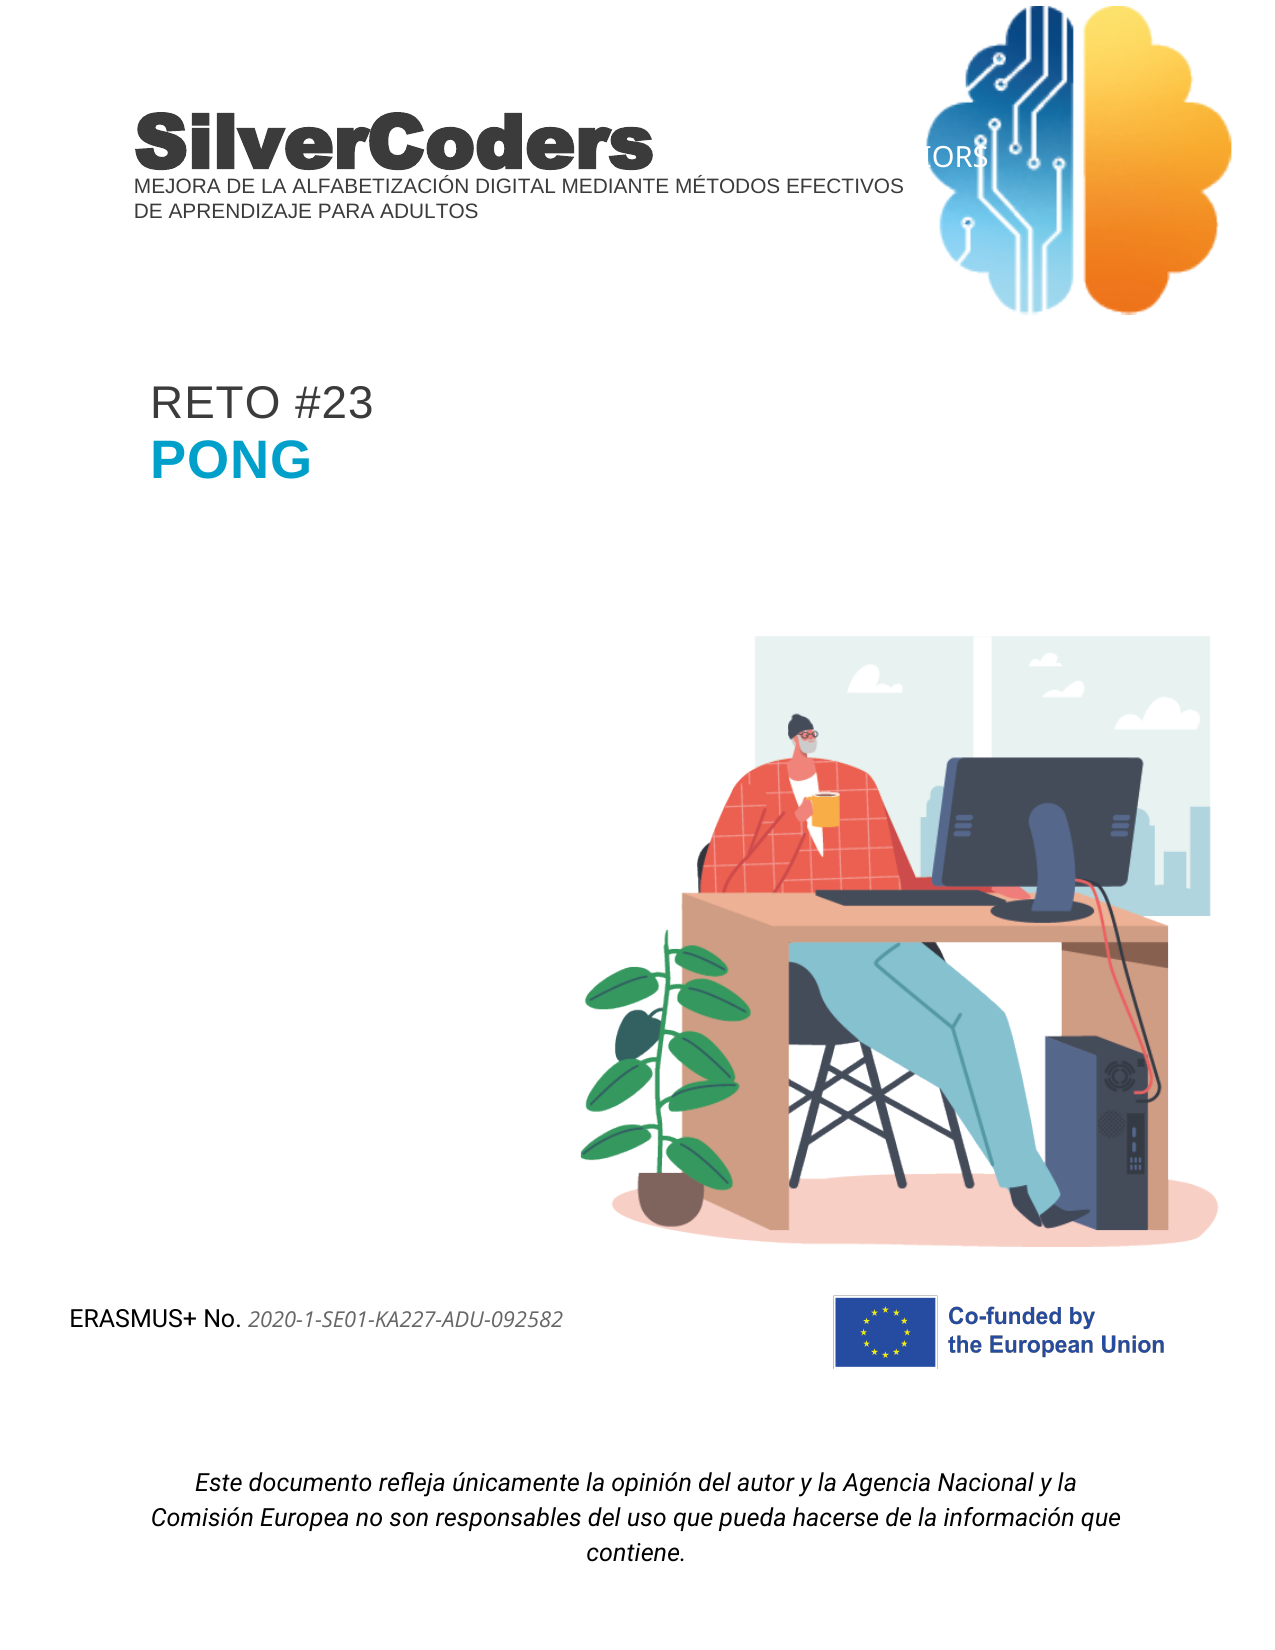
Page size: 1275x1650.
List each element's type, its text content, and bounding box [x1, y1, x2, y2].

picture [580, 636, 1219, 1247]
picture [926, 6, 1232, 315]
subtitle Reto #23 PONG [150, 375, 1125, 490]
picture [831, 1290, 1186, 1375]
